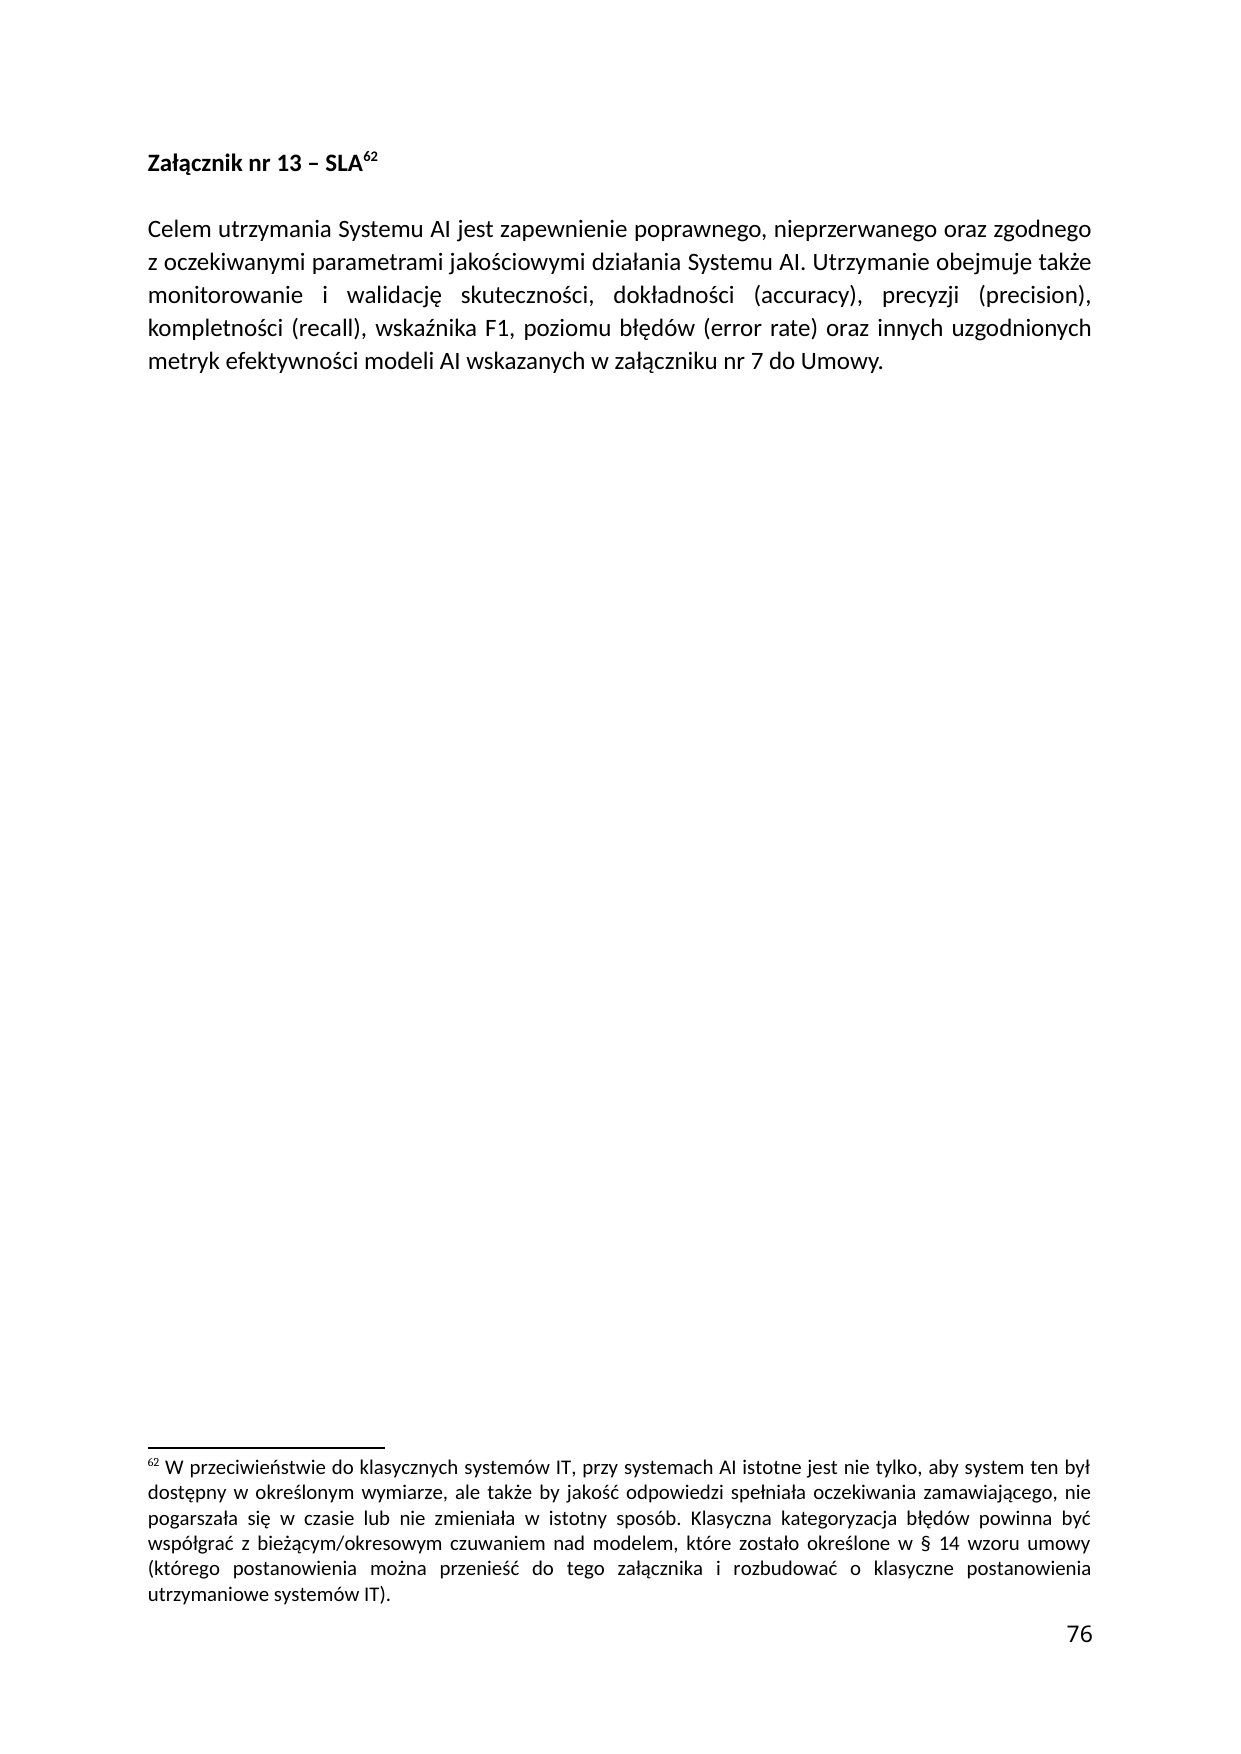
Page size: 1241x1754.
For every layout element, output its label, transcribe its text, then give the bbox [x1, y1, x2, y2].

text Celem utrzymania Systemu AI jest zapewnienie poprawnego, nieprzerwanego oraz zgodnego z oczekiwanymi parametrami jakościowymi działania Systemu AI. Utrzymanie obejmuje także monitorowanie i walidację skuteczności, dokładności (accuracy), precyzji (precision), kompletności (recall), wskaźnika F1, poziomu błędów (error rate) oraz innych uzgodnionych metryk efektywności modeli AI wskazanych w załączniku nr 7 do Umowy. [148, 213, 1093, 376]
text Załącznik nr 13 – SLA [148, 148, 1093, 178]
